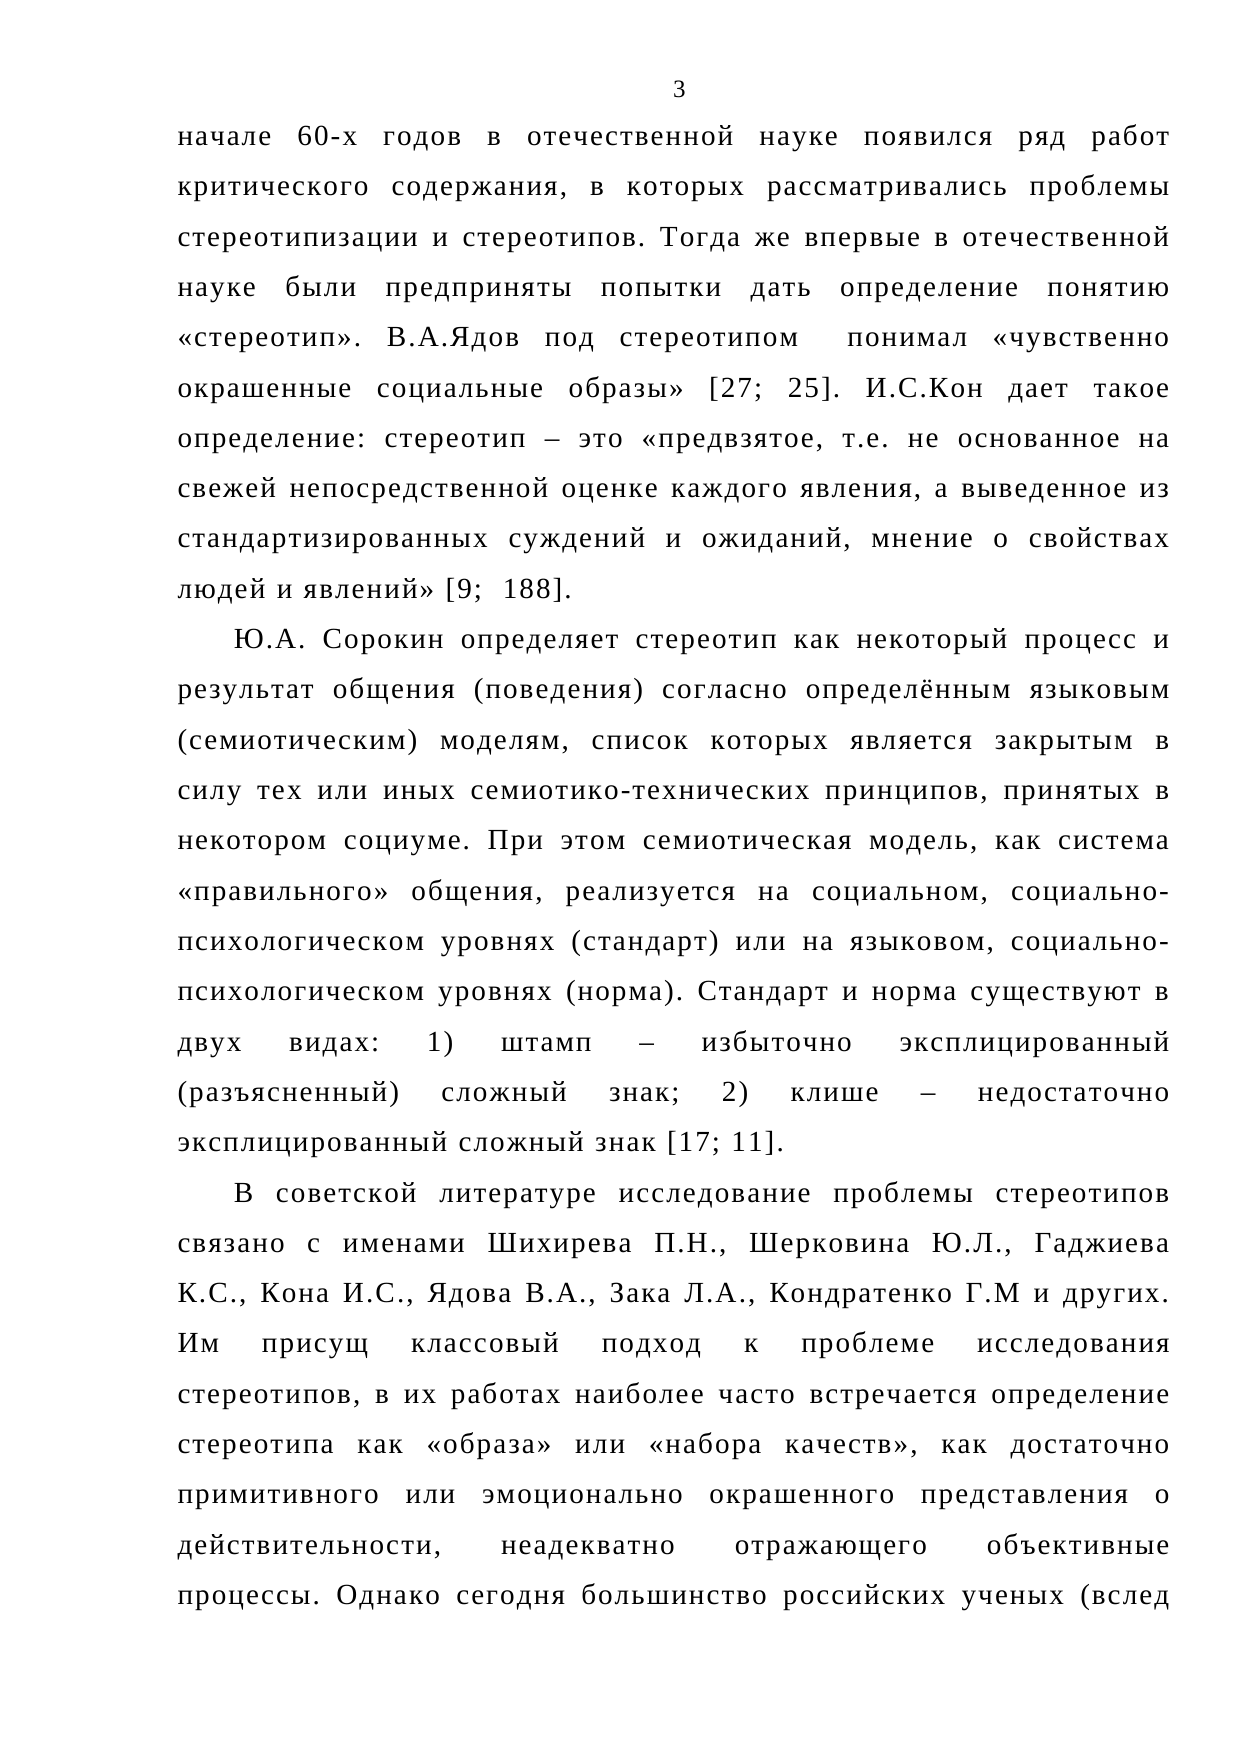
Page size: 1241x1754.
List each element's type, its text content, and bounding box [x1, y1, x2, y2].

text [177, 118, 1171, 604]
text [177, 1175, 1171, 1611]
text Ю.А. Сорокин определяет стереотип как некоторый процесс и результат общения (поведения) согласно определённым языковым (семиотическим) моделям, список которых является закрытым в силу тех или иных семиотико-технических принципов, принятых в некотором социуме. При этом семиотическая модель, как система «правильного» общения, реализуется на социальном, социально-психологическом уровнях (стандарт) или на языковом, социально-психологическом уровнях (норма). Стандарт и норма существуют в двух видах: 1) штамп – избыточно эксплицированный (разъясненный) сложный знак; 2) клише – недостаточно эксплицированный сложный знак [17; 11]. [177, 621, 1171, 1158]
